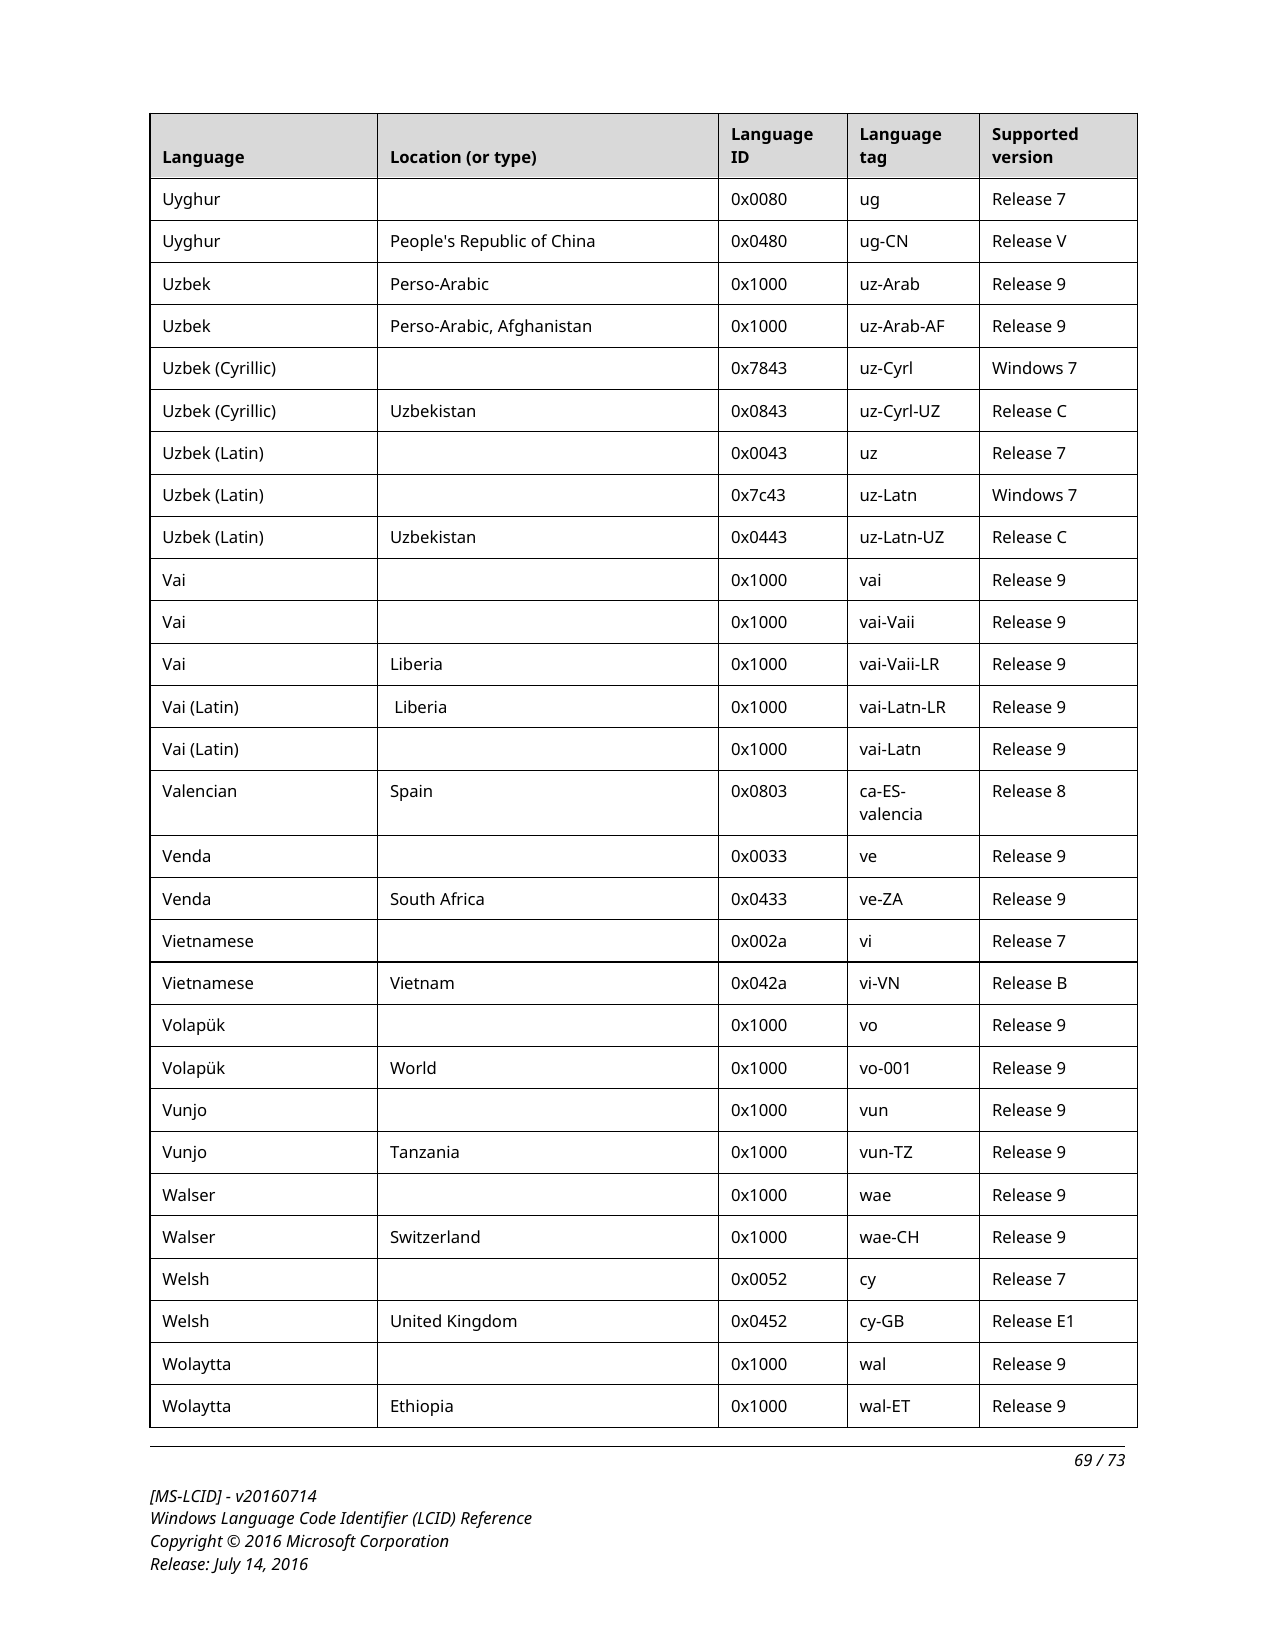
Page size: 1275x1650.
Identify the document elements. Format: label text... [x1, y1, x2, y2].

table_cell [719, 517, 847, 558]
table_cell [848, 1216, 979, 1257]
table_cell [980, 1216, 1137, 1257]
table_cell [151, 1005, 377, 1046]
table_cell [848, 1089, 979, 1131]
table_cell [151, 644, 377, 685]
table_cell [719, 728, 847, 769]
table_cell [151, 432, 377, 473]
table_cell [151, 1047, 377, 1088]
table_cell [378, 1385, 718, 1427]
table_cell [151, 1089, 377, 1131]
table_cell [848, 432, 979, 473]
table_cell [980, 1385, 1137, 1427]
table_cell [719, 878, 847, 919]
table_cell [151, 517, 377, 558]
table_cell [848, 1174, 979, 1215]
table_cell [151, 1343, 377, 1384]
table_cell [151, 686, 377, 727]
table_header Language tag [848, 114, 979, 177]
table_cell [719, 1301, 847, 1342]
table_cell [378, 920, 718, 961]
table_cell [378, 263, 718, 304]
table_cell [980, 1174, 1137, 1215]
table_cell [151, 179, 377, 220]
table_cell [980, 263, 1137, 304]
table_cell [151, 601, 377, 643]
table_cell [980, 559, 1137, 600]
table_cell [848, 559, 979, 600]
table_header Language ID [719, 114, 847, 177]
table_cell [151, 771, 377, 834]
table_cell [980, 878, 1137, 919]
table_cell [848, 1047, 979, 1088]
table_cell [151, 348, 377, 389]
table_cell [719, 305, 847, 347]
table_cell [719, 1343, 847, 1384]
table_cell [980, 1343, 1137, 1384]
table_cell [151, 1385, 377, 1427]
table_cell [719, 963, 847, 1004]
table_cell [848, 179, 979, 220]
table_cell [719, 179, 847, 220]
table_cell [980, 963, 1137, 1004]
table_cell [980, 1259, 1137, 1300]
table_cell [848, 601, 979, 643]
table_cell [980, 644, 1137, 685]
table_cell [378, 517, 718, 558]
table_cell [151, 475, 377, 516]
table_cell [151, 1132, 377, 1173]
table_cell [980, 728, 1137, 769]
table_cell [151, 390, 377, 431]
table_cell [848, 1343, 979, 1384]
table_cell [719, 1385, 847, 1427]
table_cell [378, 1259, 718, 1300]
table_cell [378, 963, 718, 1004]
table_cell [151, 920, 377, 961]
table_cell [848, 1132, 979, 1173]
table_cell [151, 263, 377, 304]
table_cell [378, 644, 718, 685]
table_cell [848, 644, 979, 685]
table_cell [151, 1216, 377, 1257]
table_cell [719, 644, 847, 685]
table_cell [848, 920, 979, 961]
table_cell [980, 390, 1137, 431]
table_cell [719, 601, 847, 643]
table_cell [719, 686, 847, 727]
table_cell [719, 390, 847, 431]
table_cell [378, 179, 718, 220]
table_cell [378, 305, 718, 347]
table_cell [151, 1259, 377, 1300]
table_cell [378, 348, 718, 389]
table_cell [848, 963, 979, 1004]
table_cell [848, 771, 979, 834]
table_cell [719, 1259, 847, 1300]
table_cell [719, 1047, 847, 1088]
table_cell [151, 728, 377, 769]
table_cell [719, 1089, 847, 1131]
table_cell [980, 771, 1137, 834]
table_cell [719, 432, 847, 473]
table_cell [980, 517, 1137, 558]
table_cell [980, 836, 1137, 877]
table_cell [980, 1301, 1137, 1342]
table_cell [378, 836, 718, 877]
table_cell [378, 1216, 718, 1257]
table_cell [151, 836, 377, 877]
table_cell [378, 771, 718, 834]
table_header Supported version [980, 114, 1137, 177]
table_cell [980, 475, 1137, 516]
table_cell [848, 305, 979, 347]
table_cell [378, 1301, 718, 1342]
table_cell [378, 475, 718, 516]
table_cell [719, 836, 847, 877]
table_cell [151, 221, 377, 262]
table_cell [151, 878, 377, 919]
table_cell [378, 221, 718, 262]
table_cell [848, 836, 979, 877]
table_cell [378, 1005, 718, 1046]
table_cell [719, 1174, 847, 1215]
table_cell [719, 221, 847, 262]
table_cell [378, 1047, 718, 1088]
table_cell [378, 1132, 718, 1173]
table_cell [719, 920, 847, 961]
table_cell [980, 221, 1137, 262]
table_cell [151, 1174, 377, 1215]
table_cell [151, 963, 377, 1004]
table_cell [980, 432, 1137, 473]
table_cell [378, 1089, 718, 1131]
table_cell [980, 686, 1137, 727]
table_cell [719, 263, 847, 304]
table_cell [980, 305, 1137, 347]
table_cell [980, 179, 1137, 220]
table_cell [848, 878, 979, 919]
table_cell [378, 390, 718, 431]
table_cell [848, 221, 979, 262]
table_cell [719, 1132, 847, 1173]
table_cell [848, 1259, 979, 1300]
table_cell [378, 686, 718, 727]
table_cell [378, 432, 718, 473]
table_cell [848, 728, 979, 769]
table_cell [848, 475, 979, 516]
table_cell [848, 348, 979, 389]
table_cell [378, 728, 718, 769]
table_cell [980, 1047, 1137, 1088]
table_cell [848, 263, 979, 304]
table_header Language [151, 114, 377, 177]
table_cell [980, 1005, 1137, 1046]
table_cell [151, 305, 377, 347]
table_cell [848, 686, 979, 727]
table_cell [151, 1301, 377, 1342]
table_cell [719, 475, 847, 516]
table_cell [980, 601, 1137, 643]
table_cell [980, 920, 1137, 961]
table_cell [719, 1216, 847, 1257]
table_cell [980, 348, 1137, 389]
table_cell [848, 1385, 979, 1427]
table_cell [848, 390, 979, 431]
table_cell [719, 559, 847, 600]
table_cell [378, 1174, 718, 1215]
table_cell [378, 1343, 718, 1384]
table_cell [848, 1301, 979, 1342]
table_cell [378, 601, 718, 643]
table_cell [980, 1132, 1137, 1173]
table_header Location (or type) [378, 114, 718, 177]
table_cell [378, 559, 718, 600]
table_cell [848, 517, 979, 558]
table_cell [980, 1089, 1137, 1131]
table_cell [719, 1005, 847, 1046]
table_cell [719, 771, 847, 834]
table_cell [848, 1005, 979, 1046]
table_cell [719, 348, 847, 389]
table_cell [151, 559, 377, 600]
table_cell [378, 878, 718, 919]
